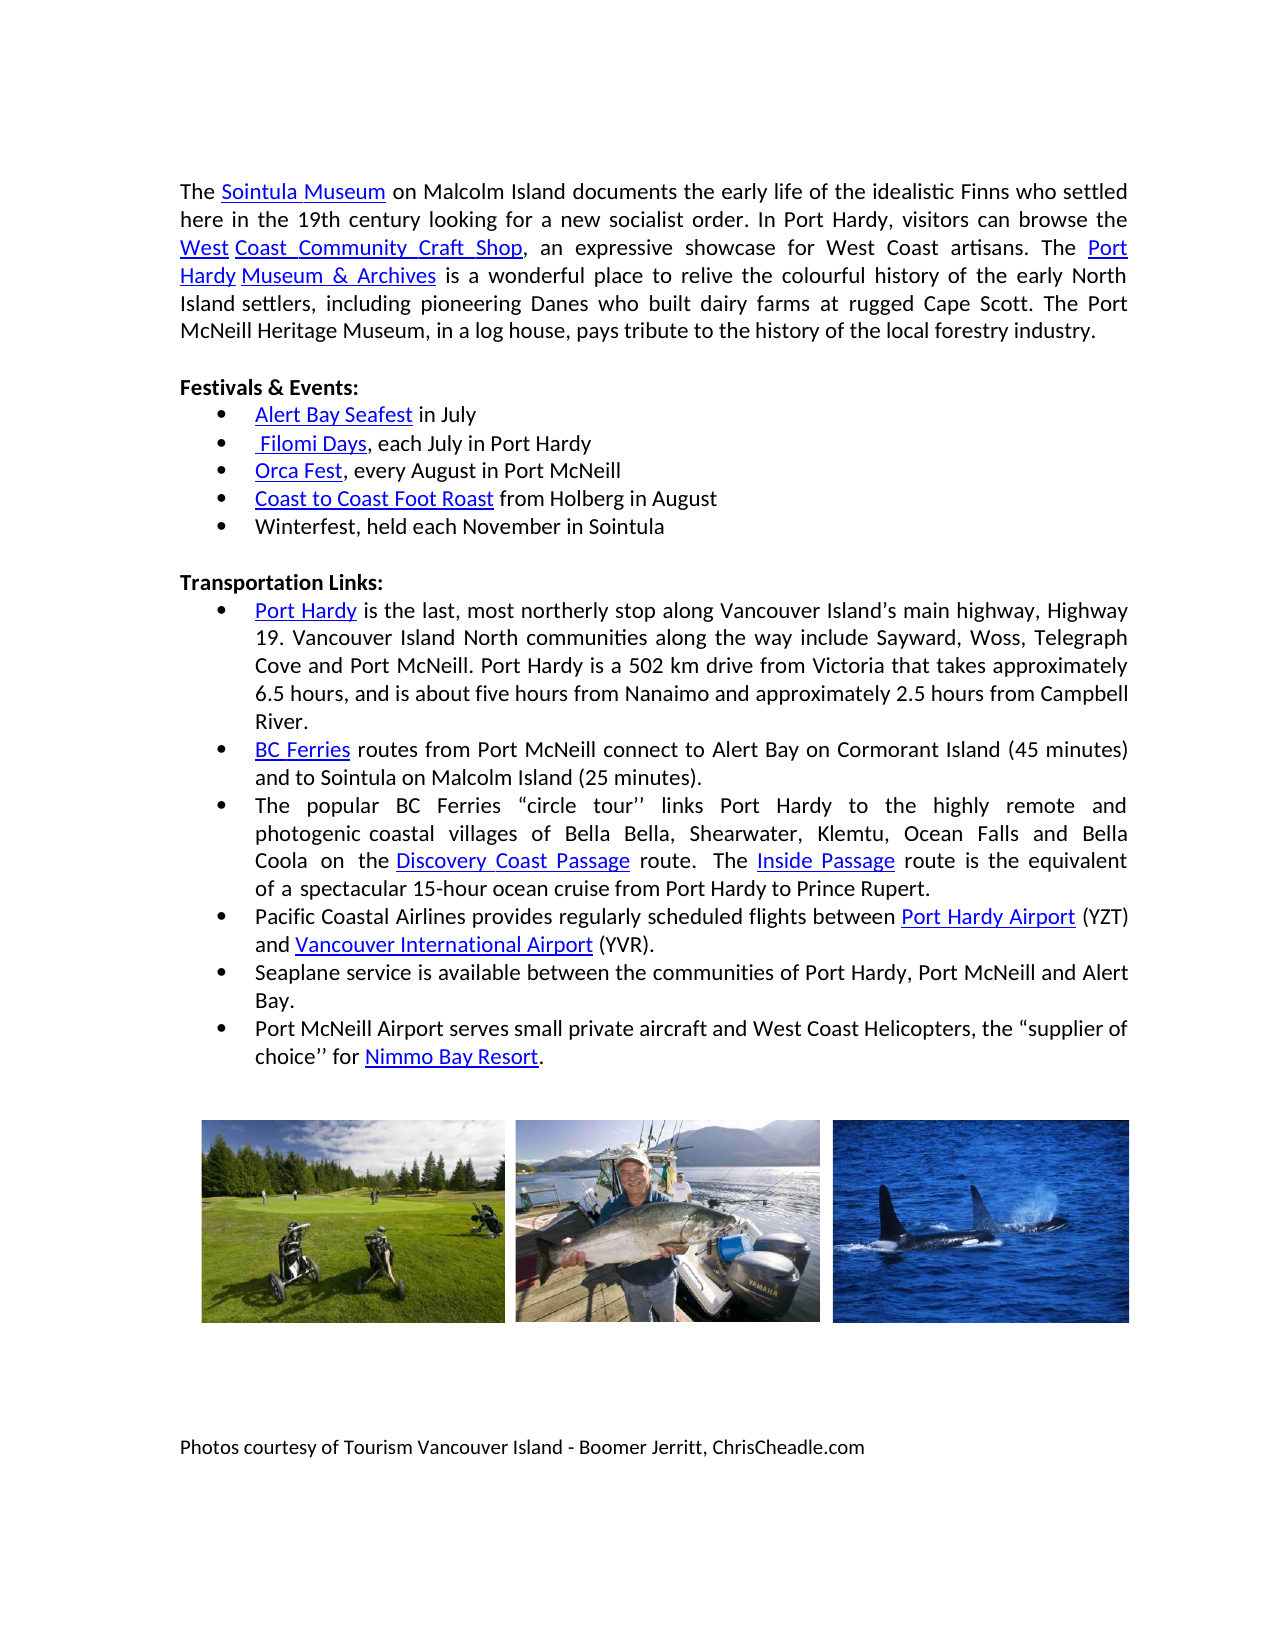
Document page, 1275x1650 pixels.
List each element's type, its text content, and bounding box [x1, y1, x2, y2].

text  Alert Bay Seafest in July [217, 401, 1188, 429]
text Transportation Links: [180, 568, 1188, 596]
text  BC Ferries routes from Port McNeill connect to Alert Bay on Cormorant Island (45 minutes) and to Sointula on Malcolm Island (25 minutes). [217, 735, 1131, 791]
text  Coast to Coast Foot Roast from Holberg in August  Winterfest, held each November in Sointula [217, 484, 721, 540]
text Festivals & Events: [180, 373, 1188, 401]
text  Port McNeill Airport serves small private aircraft and West Coast Helicopters, the “supplier of choice’’ for Nimmo Bay Resort. [217, 1014, 1131, 1070]
text  Orca Fest, every August in Port McNeill [217, 457, 1188, 484]
picture [515, 1120, 820, 1322]
picture [832, 1120, 1130, 1323]
text  Port Hardy is the last, most northerly stop along Vancouver Island’s main highway, Highway 19. Vancouver Island North communities along the way include Sayward, Woss, Telegraph Cove and Port McNeill. Port Hardy is a 502 km drive from Victoria that takes approximately 6.5 hours, and is about five hours from Nanaimo and approximately 2.5 hours from Campbell River. [217, 596, 1131, 735]
text  Pacific Coastal Airlines provides regularly scheduled flights between Port Hardy Airport (YZT) and Vancouver International Airport (YVR). [217, 902, 1131, 958]
picture [201, 1120, 505, 1323]
text  The popular BC Ferries “circle tour’’ links Port Hardy to the highly remote and photogenic coastal villages of Bella Bella, Shearwater, Klemtu, Ocean Falls and Bella Coola on the Discovery Coast Passage route. The Inside Passage route is the equivalent of a spectacular 15-hour ocean cruise from Port Hardy to Prince Rupert. [217, 791, 1128, 902]
text  Filomi Days, each July in Port Hardy [217, 429, 1188, 457]
text Photos courtesy of Tourism Vancouver Island - Boomer Jerritt, ChrisCheadle.com [180, 1434, 1188, 1460]
text The Sointula Museum on Malcolm Island documents the early life of the idealistic Finns who settled here in the 19th century looking for a new socialist order. In Port Hardy, visitors can browse the West Coast Community Craft Shop, an expressive showcase for West Coast artisans. The Port Hardy Museum & Archives is a wonderful place to relive the colourful history of the early North Island settlers, including pioneering Danes who built dairy farms at rugged Cape Scott. The Port McNeill Heritage Museum, in a log house, pays tribute to the history of the local forestry industry. [180, 178, 1128, 344]
text  Seaplane service is available between the communities of Port Hardy, Port McNeill and Alert Bay. [217, 958, 1130, 1014]
